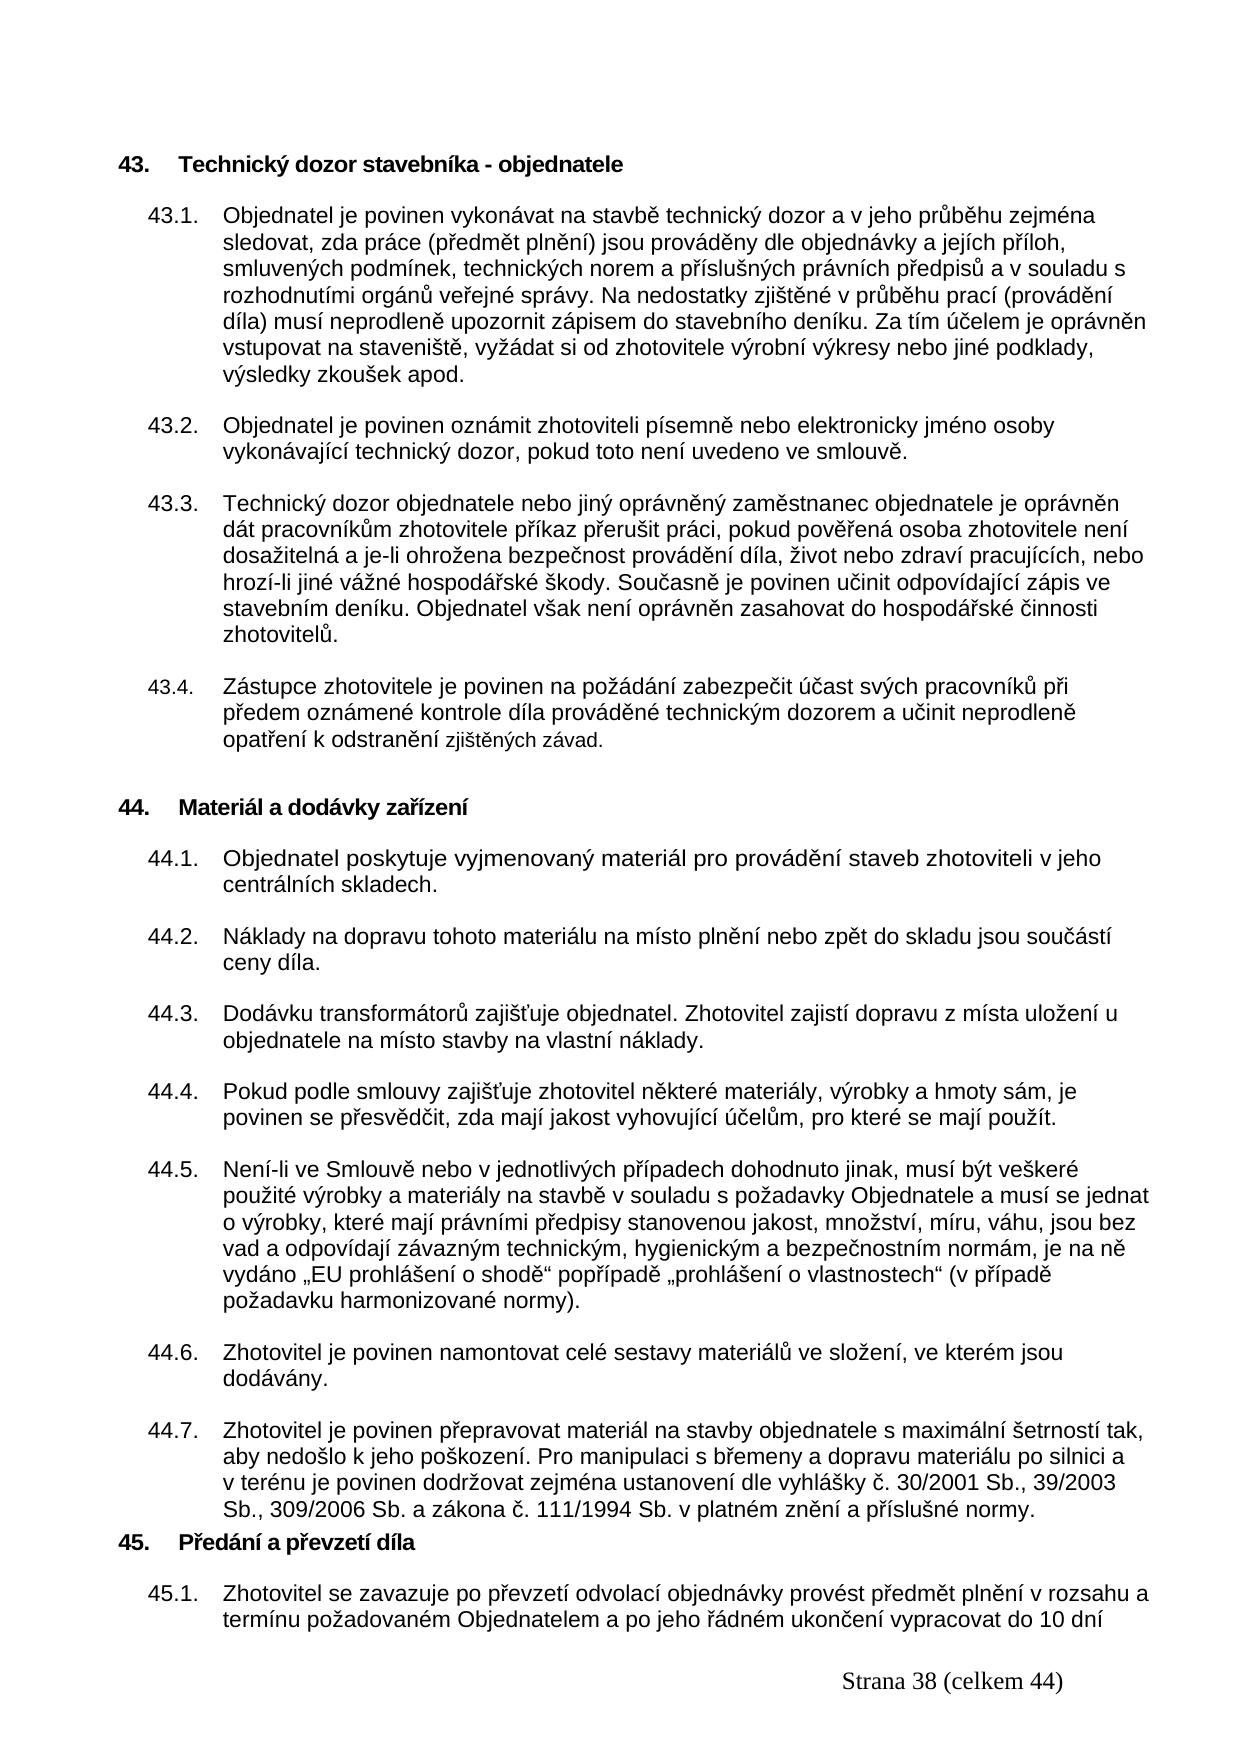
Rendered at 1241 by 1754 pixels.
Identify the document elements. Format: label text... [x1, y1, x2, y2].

subtitle Technický dozor stavebníka - objednatele [118, 153, 1152, 177]
subtitle Objednatel je povinen oznámit zhotoviteli písemně nebo elektronicky jméno osoby vykonávající technický dozor, pokud toto není uvedeno ve smlouvě. [148, 412, 1152, 465]
subtitle Zhotovitel je povinen namontovat celé sestavy materiálů ve složení, ve kterém jsou dodávány. [148, 1339, 1152, 1392]
subtitle Zhotovitel je povinen přepravovat materiál na stavby objednatele s maximální šetrností tak, aby nedošlo k jeho poškození. Pro manipulaci s břemeny a dopravu materiálu po silnici a v terénu je povinen dodržovat zejména ustanovení dle vyhlášky č. 30/2001 Sb., 39/2003 Sb., 309/2006 Sb. a zákona č. 111/1994 Sb. v platném znění a příslušné normy. [148, 1417, 1152, 1522]
subtitle Předání a převzetí díla [118, 1531, 1152, 1555]
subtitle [148, 1580, 1152, 1633]
subtitle Objednatel poskytuje vyjmenovaný materiál pro provádění staveb zhotoviteli v jeho centrálních skladech. [148, 845, 1152, 898]
subtitle Materiál a dodávky zařízení [118, 796, 1152, 820]
subtitle Náklady na dopravu tohoto materiálu na místo plnění nebo zpět do skladu jsou součástí ceny díla. [148, 923, 1152, 975]
subtitle Zástupce zhotovitele je povinen na požádání zabezpečit účast svých pracovníků při předem oznámené kontrole díla prováděné technickým dozorem a učinit neprodleně opatření k odstranění zjištěných závad. [148, 673, 1152, 752]
subtitle Není-li ve Smlouvě nebo v jednotlivých případech dohodnuto jinak, musí být veškeré použité výrobky a materiály na stavbě v souladu s požadavky Objednatele a musí se jednat o výrobky, které mají právními předpisy stanovenou jakost, množství, míru, váhu, jsou bez vad a odpovídají závazným technickým, hygienickým a bezpečnostním normám, je na ně vydáno „EU prohlášení o shodě“ popřípadě „prohlášení o vlastnostech“ (v případě požadavku harmonizované normy). [148, 1156, 1152, 1314]
subtitle Technický dozor objednatele nebo jiný oprávněný zaměstnanec objednatele je oprávněn dát pracovníkům zhotovitele příkaz přerušit práci, pokud pověřená osoba zhotovitele není dosažitelná a je-li ohrožena bezpečnost provádění díla, život nebo zdraví pracujících, nebo hrozí-li jiné vážné hospodářské škody. Současně je povinen učinit odpovídající zápis ve stavebním deníku. Objednatel však není oprávněn zasahovat do hospodářské činnosti zhotovitelů. [148, 490, 1152, 648]
subtitle Dodávku transformátorů zajišťuje objednatel. Zhotovitel zajistí dopravu z místa uložení u objednatele na místo stavby na vlastní náklady. [148, 1000, 1152, 1053]
subtitle Objednatel je povinen vykonávat na stavbě technický dozor a v jeho průběhu zejména sledovat, zda práce (předmět plnění) jsou prováděny dle objednávky a jejích příloh, smluvených podmínek, technických norem a příslušných právních předpisů a v souladu s rozhodnutími orgánů veřejné správy. Na nedostatky zjištěné v průběhu prací (provádění díla) musí neprodleně upozornit zápisem do stavebního deníku. Za tím účelem je oprávněn vstupovat na staveniště, vyžádat si od zhotovitele výrobní výkresy nebo jiné podklady, výsledky zkoušek apod. [148, 202, 1152, 387]
subtitle Pokud podle smlouvy zajišťuje zhotovitel některé materiály, výrobky a hmoty sám, je povinen se přesvědčit, zda mají jakost vyhovující účelům, pro které se mají použít. [148, 1078, 1152, 1131]
